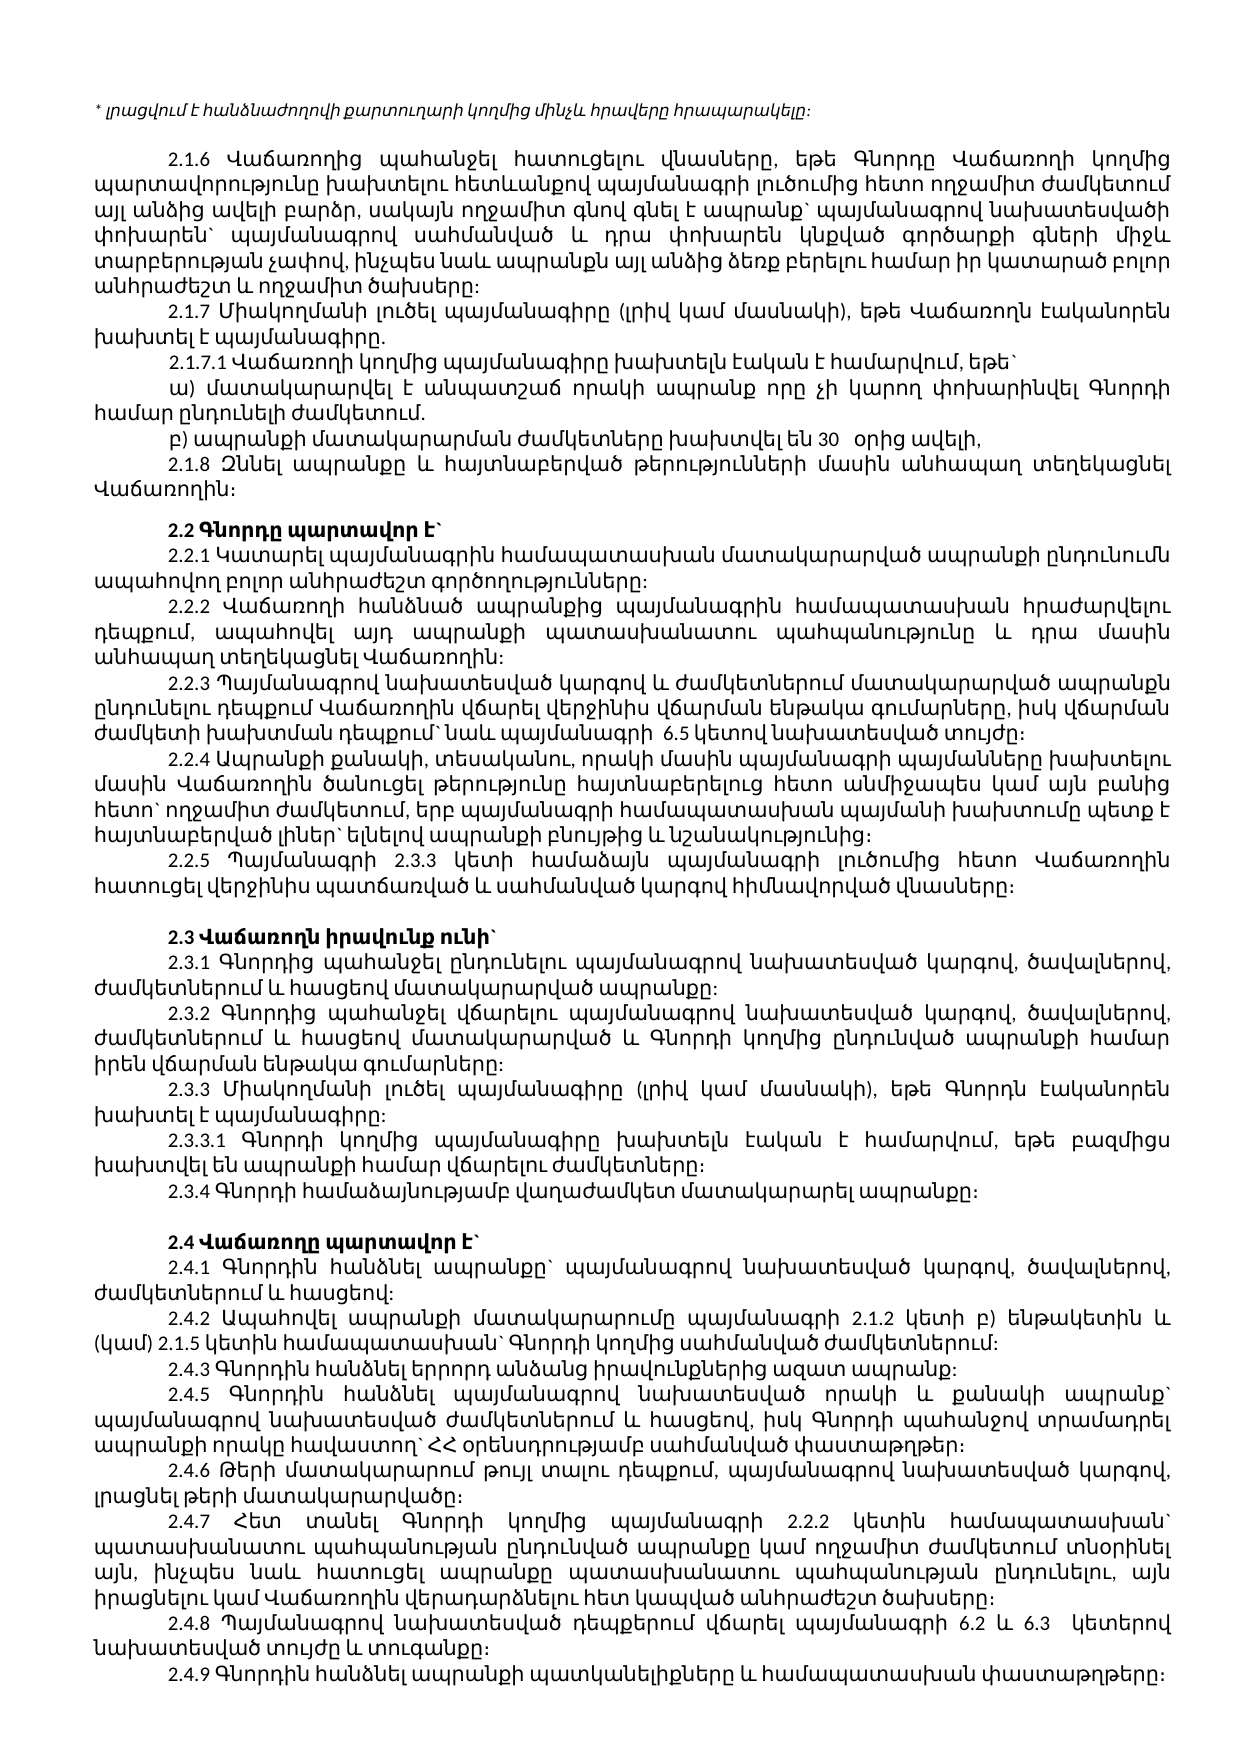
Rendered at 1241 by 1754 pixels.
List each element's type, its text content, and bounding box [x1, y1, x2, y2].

text 2.4 Վաճառողը պարտավոր է` [94, 1229, 1171, 1254]
text 2.2.1 Կատարել պայմանագրին համապատասխան մատակարարված ապրանքի ընդունումն ապահովող բոլոր անհրաժեշտ գործողությունները: [94, 543, 1171, 593]
text 2.2.5 Պայմանագրի 2.3.3 կետի համաձայն պայմանագրի լուծումից հետո Վաճառողին հատուցել վերջինիս պատճառված և սահմանված կարգով հիմնավորված վնասները։ [94, 848, 1171, 898]
text 2.3 Վաճառողն իրավունք ունի` [94, 924, 1171, 949]
text 2.2 Գնորդը պարտավոր է` [94, 517, 1171, 543]
text ա) մատակարարվել է անպատշաճ որակի ապրանք որը չի կարող փոխարինվել Գնորդի համար ընդունելի ժամկետում. [94, 375, 1171, 426]
text 2.3.2 Գնորդից պահանջել վճարելու պայմանագրով նախատեսված կարգով, ծավալներով, ժամկետներում և հասցեով մատակարարված և Գնորդի կողմից ընդունված ապրանքի համար իրեն վճարման ենթակա գումարները: [94, 1000, 1171, 1076]
text 2.1.7 Միակողմանի լուծել պայմանագիրը (լրիվ կամ մասնակի), եթե Վաճառողն էականորեն խախտել է պայմանագիրը. [94, 299, 1171, 349]
text 2.3.1 Գնորդից պահանջել ընդունելու պայմանագրով նախատեսված կարգով, ծավալներով, ժամկետներում և հասցեով մատակարարված ապրանքը: [94, 949, 1171, 1000]
text 2.3.3.1 Գնորդի կողմից պայմանագիրը խախտելն էական է համարվում, եթե բազմիցս խախտվել են ապրանքի համար վճարելու ժամկետները։ [94, 1127, 1171, 1178]
text 2.4.9 Գնորդին հանձնել ապրանքի պատկանելիքները և համապատասխան փաստաթղթերը։ [94, 1661, 1171, 1686]
text 2.2.3 Պայմանագրով նախատեսված կարգով և ժամկետներում մատակարարված ապրանքն ընդունելու դեպքում Վաճառողին վճարել վերջինիս վճարման ենթակա գումարները, իսկ վճարման ժամկետի խախտման դեպքում` նաև պայմանագրի 6.5 կետով նախատեսված տույժը։ [94, 670, 1171, 746]
text 2.1.8 Զննել ապրանքը և հայտնաբերված թերությունների մասին անհապաղ տեղեկացնել Վաճառողին։ [94, 451, 1171, 502]
text 2.2.2 Վաճառողի հանձնած ապրանքից պայմանագրին համապատասխան հրաժարվելու դեպքում, ապահովել այդ ապրանքի պատասխանատու պահպանությունը և դրա մասին անհապաղ տեղեկացնել Վաճառողին: [94, 593, 1171, 670]
text 2.4.1 Գնորդին հանձնել ապրանքը` պայմանագրով նախատեսված կարգով, ծավալներով, ժամկետներում և հասցեով: [94, 1254, 1171, 1305]
text 2.4.3 Գնորդին հանձնել երրորդ անձանց իրավունքներից ազատ ապրանք: [94, 1356, 1171, 1381]
text 2.4.2 Ապահովել ապրանքի մատակարարումը պայմանագրի 2.1.2 կետի բ) ենթակետին և (կամ) 2.1.5 կետին համապատասխան` Գնորդի կողմից սահմանված ժամկետներում: [94, 1305, 1171, 1356]
text 2.3.4 Գնորդի համաձայնությամբ վաղաժամկետ մատակարարել ապրանքը։ [94, 1178, 1171, 1203]
text 2.4.5 Գնորդին հանձնել պայմանագրով նախատեսված որակի և քանակի ապրանք` պայմանագրով նախատեսված ժամկետներում և հասցեով, իսկ Գնորդի պահանջով տրամադրել ապրանքի որակը հավաստող` ՀՀ օրենսդրությամբ սահմանված փաստաթղթեր։ [94, 1381, 1171, 1458]
text 2.1.7.1 Վաճառողի կողմից պայմանագիրը խախտելն էական է համարվում, եթե` [94, 349, 1171, 375]
text 2.1.6 Վաճառողից պահանջել հատուցելու վնասները, եթե Գնորդը Վաճառողի կողմից պարտավորությունը խախտելու հետևանքով պայմանագրի լուծումից հետո ողջամիտ ժամկետում այլ անձից ավելի բարձր, սակայն ողջամիտ գնով գնել է ապրանք` պայմանագրով նախատեսվածի փոխարեն` պայմանագրով սահմանված և դրա փոխարեն կնքված գործարքի գների միջև տարբերության չափով, ինչպես նաև ապրանքն այլ անձից ձեռք բերելու համար իր կատարած բոլոր անհրաժեշտ և ողջամիտ ծախսերը: [94, 146, 1171, 299]
text * լրացվում է հանձնաժողովի քարտուղարի կողմից մինչև հրավերը հրապարակելը: [94, 100, 1171, 121]
text 2.4.6 Թերի մատակարարում թույլ տալու դեպքում, պայմանագրով նախատեսված կարգով, լրացնել թերի մատակարարվածը։ [94, 1458, 1171, 1508]
text 2.4.8 Պայմանագրով նախատեսված դեպքերում վճարել պայմանագրի 6.2 և 6.3 կետերով նախատեսված տույժը և տուգանքը։ [94, 1610, 1171, 1661]
text 2.3.3 Միակողմանի լուծել պայմանագիրը (լրիվ կամ մասնակի), եթե Գնորդն էականորեն խախտել է պայմանագիրը: [94, 1076, 1171, 1127]
text 2.4.7 Հետ տանել Գնորդի կողմից պայմանագրի 2.2.2 կետին համապատասխան` պատասխանատու պահպանության ընդունված ապրանքը կամ ողջամիտ ժամկետում տնօրինել այն, ինչպես նաև հատուցել ապրանքը պատասխանատու պահպանության ընդունելու, այն իրացնելու կամ Վաճառողին վերադարձնելու հետ կապված անհրաժեշտ ծախսերը։ [94, 1508, 1171, 1610]
text բ) ապրանքի մատակարարման ժամկետները խախտվել են 30 օրից ավելի, [94, 426, 1171, 451]
text 2.2.4 Ապրանքի քանակի, տեսականու, որակի մասին պայմանագրի պայմանները խախտելու մասին Վաճառողին ծանուցել թերությունը հայտնաբերելուց հետո անմիջապես կամ այն բանից հետո` ողջամիտ ժամկետում, երբ պայմանագրի համապատասխան պայմանի խախտումը պետք է հայտնաբերված լիներ` ելնելով ապրանքի բնույթից և նշանակությունից։ [94, 746, 1171, 848]
